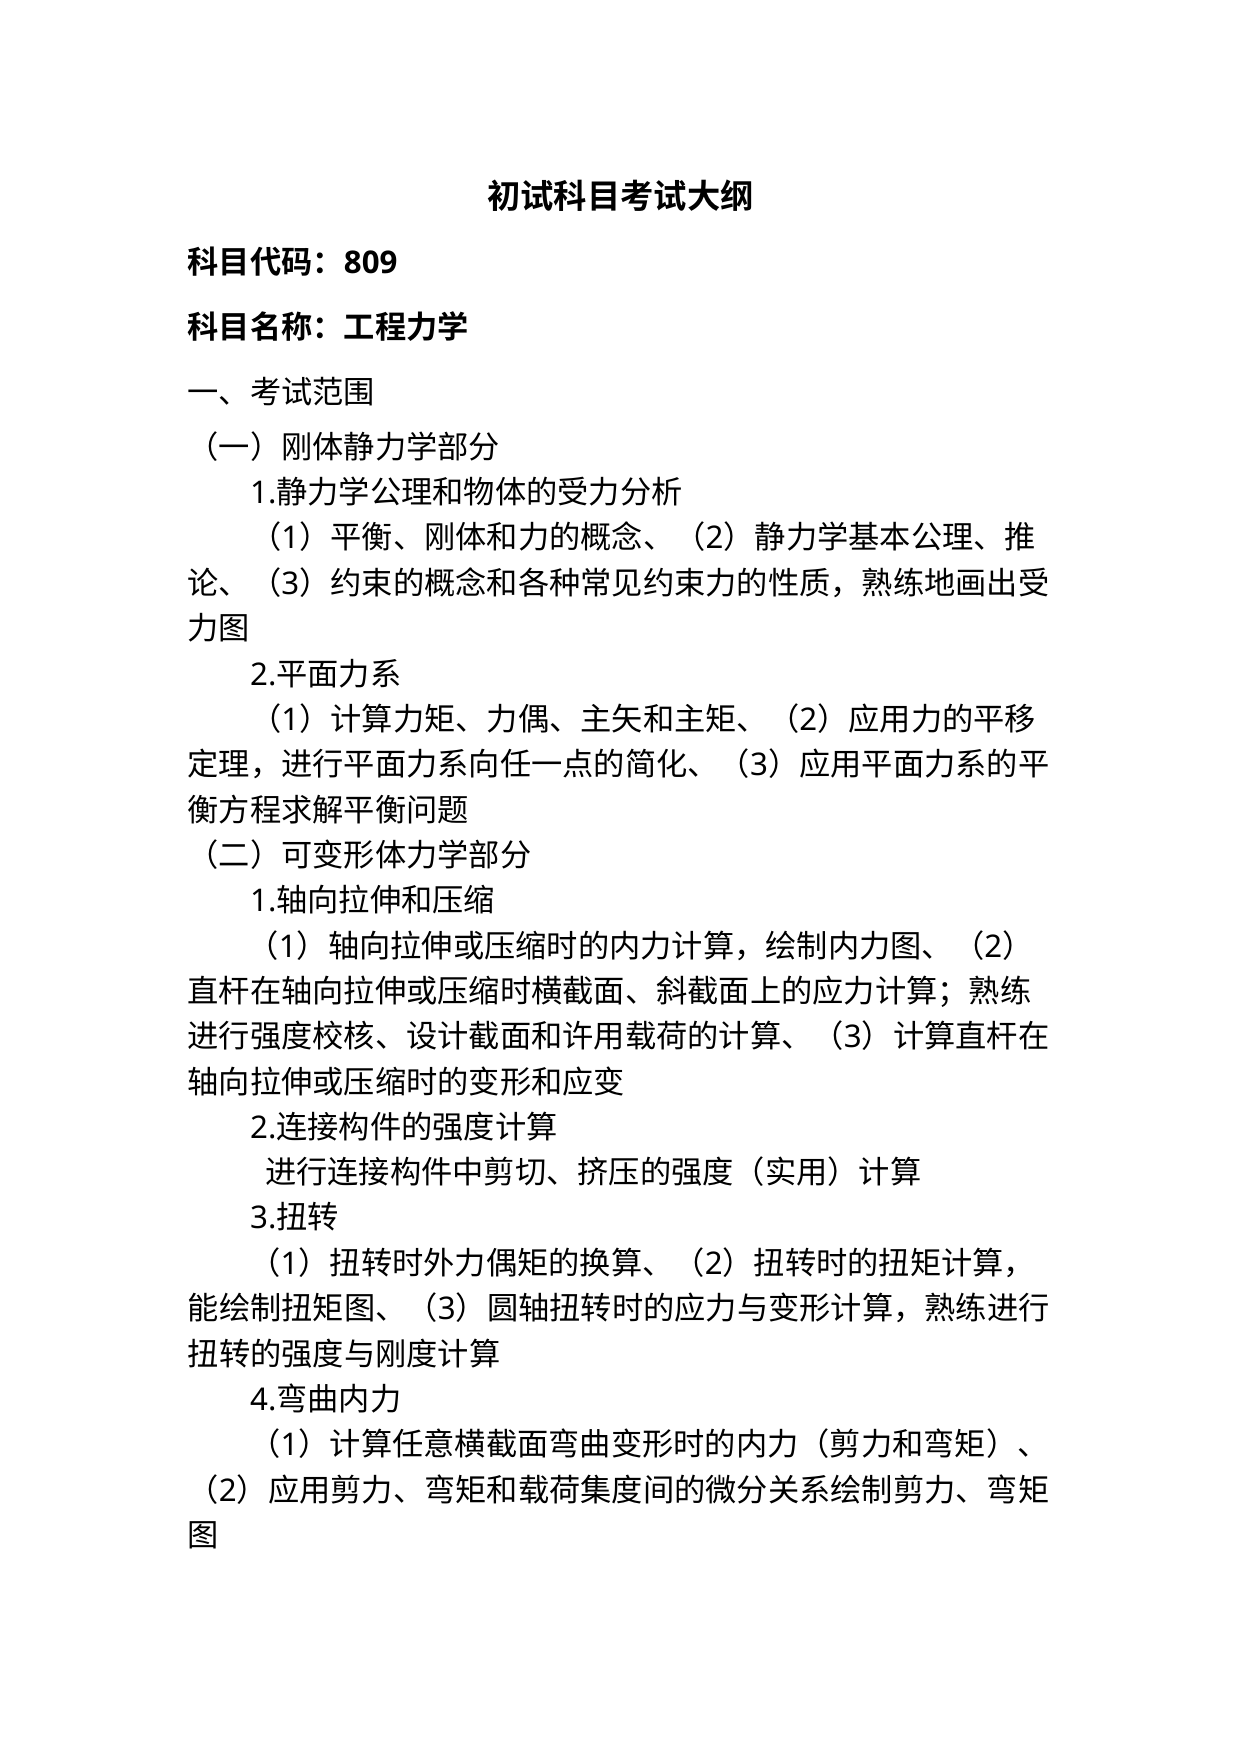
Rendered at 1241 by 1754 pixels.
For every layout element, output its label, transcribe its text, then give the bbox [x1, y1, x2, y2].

text 初试科目考试大纲 [187, 162, 1053, 227]
text 2.平面力系 [187, 649, 1053, 694]
text 4.弯曲内力 [187, 1374, 1053, 1419]
text 1.轴向拉伸和压缩 [187, 875, 1053, 921]
text （1）计算力矩、力偶、主矢和主矩、（2）应用力的平移定理，进行平面力系向任一点的简化、（3）应用平面力系的平衡方程求解平衡问题 [187, 694, 1053, 830]
text （1）平衡、刚体和力的概念、（2）静力学基本公理、推论、（3）约束的概念和各种常见约束力的性质，熟练地画出受力图 [187, 513, 1053, 649]
list 考试范围 [187, 357, 1053, 422]
text 进行连接构件中剪切、挤压的强度（实用）计算 [187, 1147, 1053, 1193]
text 科目名称：工程力学 [187, 292, 1053, 357]
text （一）刚体静力学部分 [187, 422, 1053, 467]
text （1）轴向拉伸或压缩时的内力计算，绘制内力图、（2）直杆在轴向拉伸或压缩时横截面、斜截面上的应力计算；熟练进行强度校核、设计截面和许用载荷的计算、（3）计算直杆在轴向拉伸或压缩时的变形和应变 [187, 921, 1053, 1102]
text 1.静力学公理和物体的受力分析 [187, 467, 1053, 513]
text 2.连接构件的强度计算 [187, 1102, 1053, 1147]
text 科目代码：809 [187, 227, 1053, 292]
text （二）可变形体力学部分 [187, 830, 1053, 875]
list 计算任意横截面弯曲变形时的内力（剪力和弯矩）、（2）应用剪力、弯矩和载荷集度间的微分关系绘制剪力、弯矩图 [187, 1419, 1053, 1556]
text 3.扭转 [187, 1193, 1053, 1238]
text （1）扭转时外力偶矩的换算、（2）扭转时的扭矩计算，能绘制扭矩图、（3）圆轴扭转时的应力与变形计算，熟练进行扭转的强度与刚度计算 [188, 1238, 1053, 1374]
